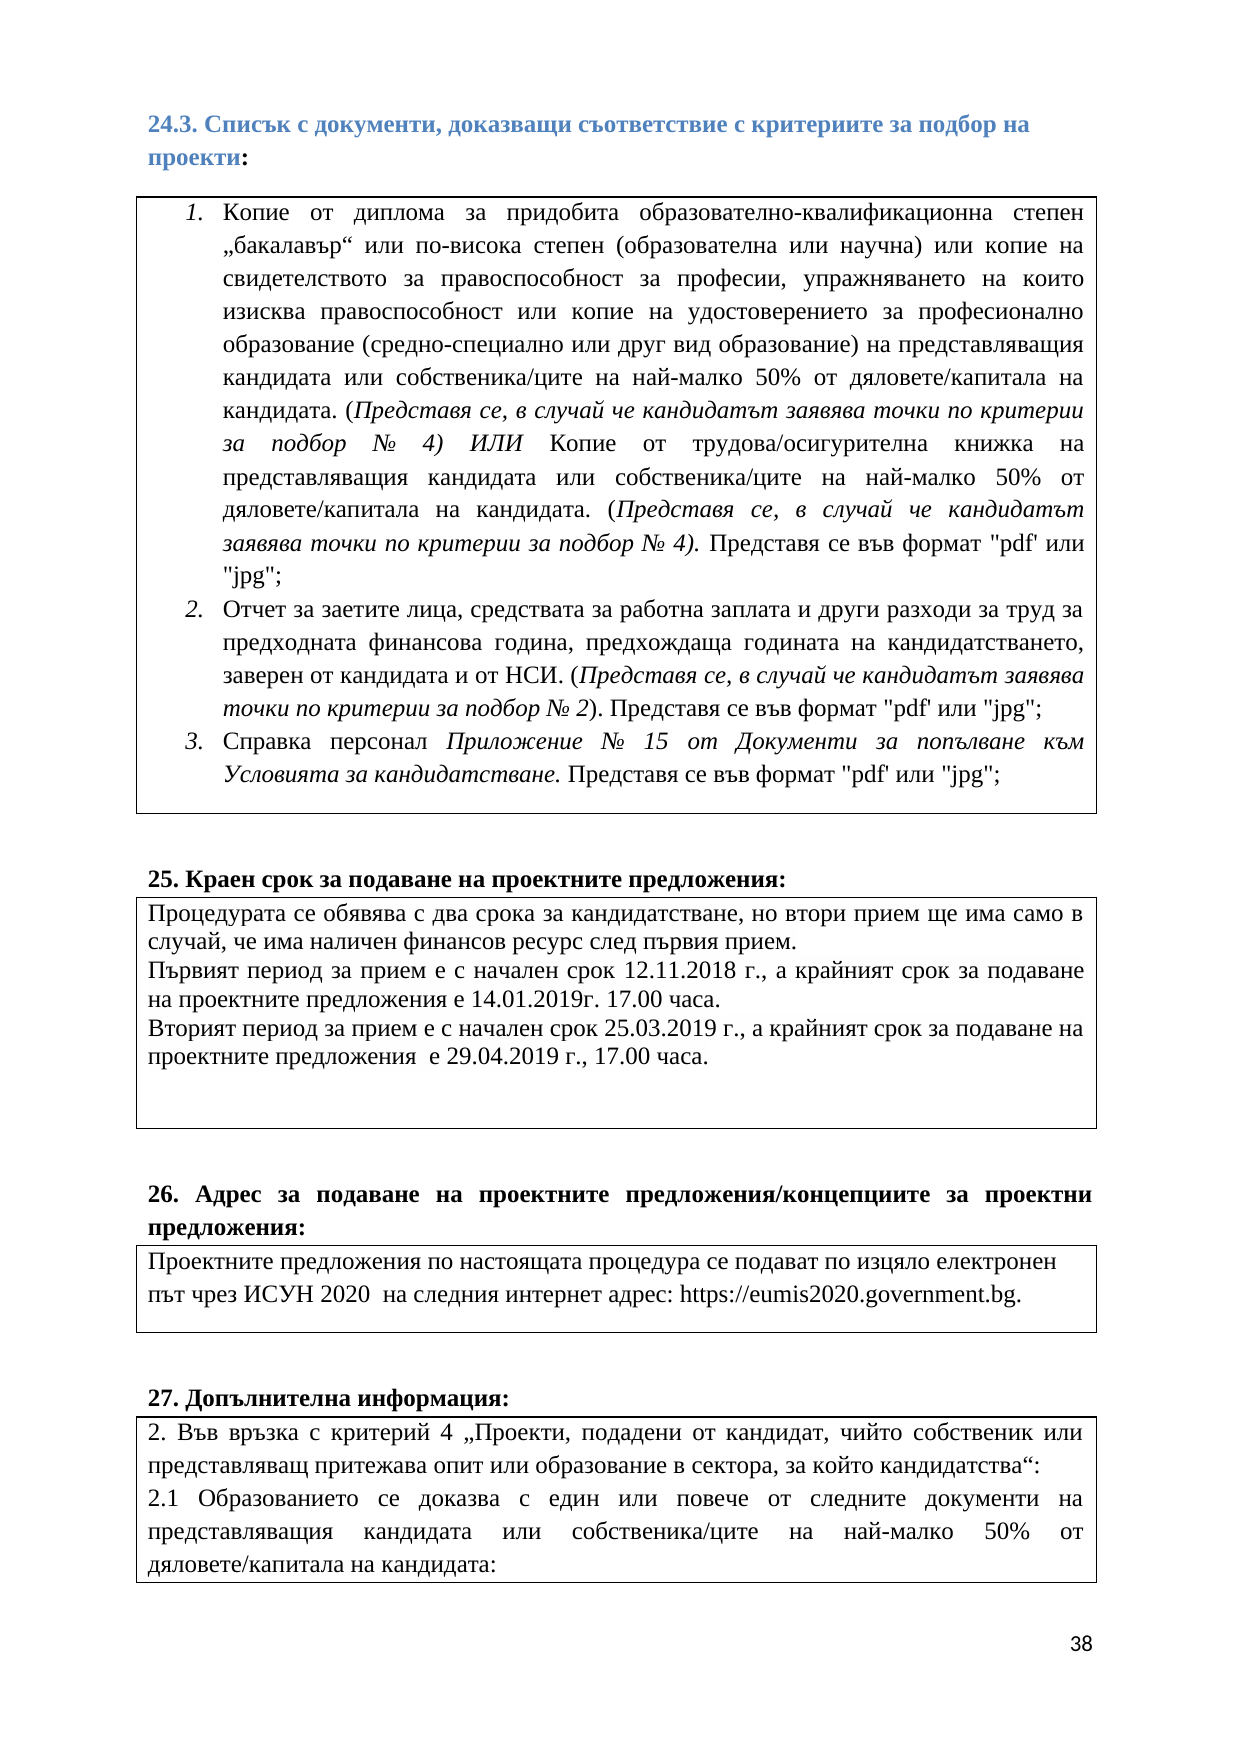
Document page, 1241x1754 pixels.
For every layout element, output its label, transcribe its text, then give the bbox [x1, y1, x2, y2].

table_header Копие от диплома за придобита образователно-квалификационна степен „бакалавър“ или по-висока степен (образователна или научна) или копие на свидетелството за правоспособност за професии, упражняването на които изисква правоспособност или копие на удостоверението за професионално образование (средно-специално или друг вид образование) на представляващия кандидата или собственика/ците на най-малко 50% от дяловете/капитала на кандидата. (Представя се, в случай че кандидатът заявява точки по критерии за подбор № 4) ИЛИ Копие от трудова/осигурителна книжка на представляващия кандидата или собственика/ците на най-малко 50% от дяловете/капитала на кандидата. (Представя се, в случай че кандидатът заявява точки по критерии за подбор № 4). Представя се във формат "pdf' или "jpg"; Отчет за заетите лица, средствата за работна заплата и други разходи за труд за предходната финансова година, предхождаща годината на кандидатстването, заверен от кандидата и от НСИ. (Представя се, в случай че кандидатът заявява точки по критерии за подбор № 2). Представя се във формат "pdf' или "jpg"; Справка персонал Приложение № 15 от Документи за попълване към Условията за кандидатстване. Представя се във формат "pdf' или "jpg"; [137, 198, 1096, 813]
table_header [137, 1418, 1096, 1582]
table_header Проектните предложения по настоящата процедура се подават по изцяло електронен път чрез ИСУН 2020 на следния интернет адрес: https://eumis2020.government.bg. [137, 1246, 1096, 1332]
subtitle 26. Адрес за подаване на проектните предложения/концепциите за проектни предложения: [148, 1179, 1093, 1241]
subtitle 25. Краен срок за подаване на проектните предложения: [148, 864, 1093, 892]
table_header Процедурата се обявява с два срока за кандидатстване, но втори прием ще има само в случай, че има наличен финансов ресурс след първия прием. Първият период за прием е с начален срок 12.11.2018 г., а крайният срок за подаване на проектните предложения е 14.01.2019г. 17.00 часа. Вторият период за прием е с начален срок 25.03.2019 г., а крайният срок за подаване на проектните предложения е 29.04.2019 г., 17.00 часа. [137, 898, 1096, 1128]
subtitle 27. Допълнителна информация: [148, 1383, 1093, 1412]
text 24.3. Списък с документи, доказващи съответствие с критериите за подбор на проекти: [148, 109, 1093, 171]
